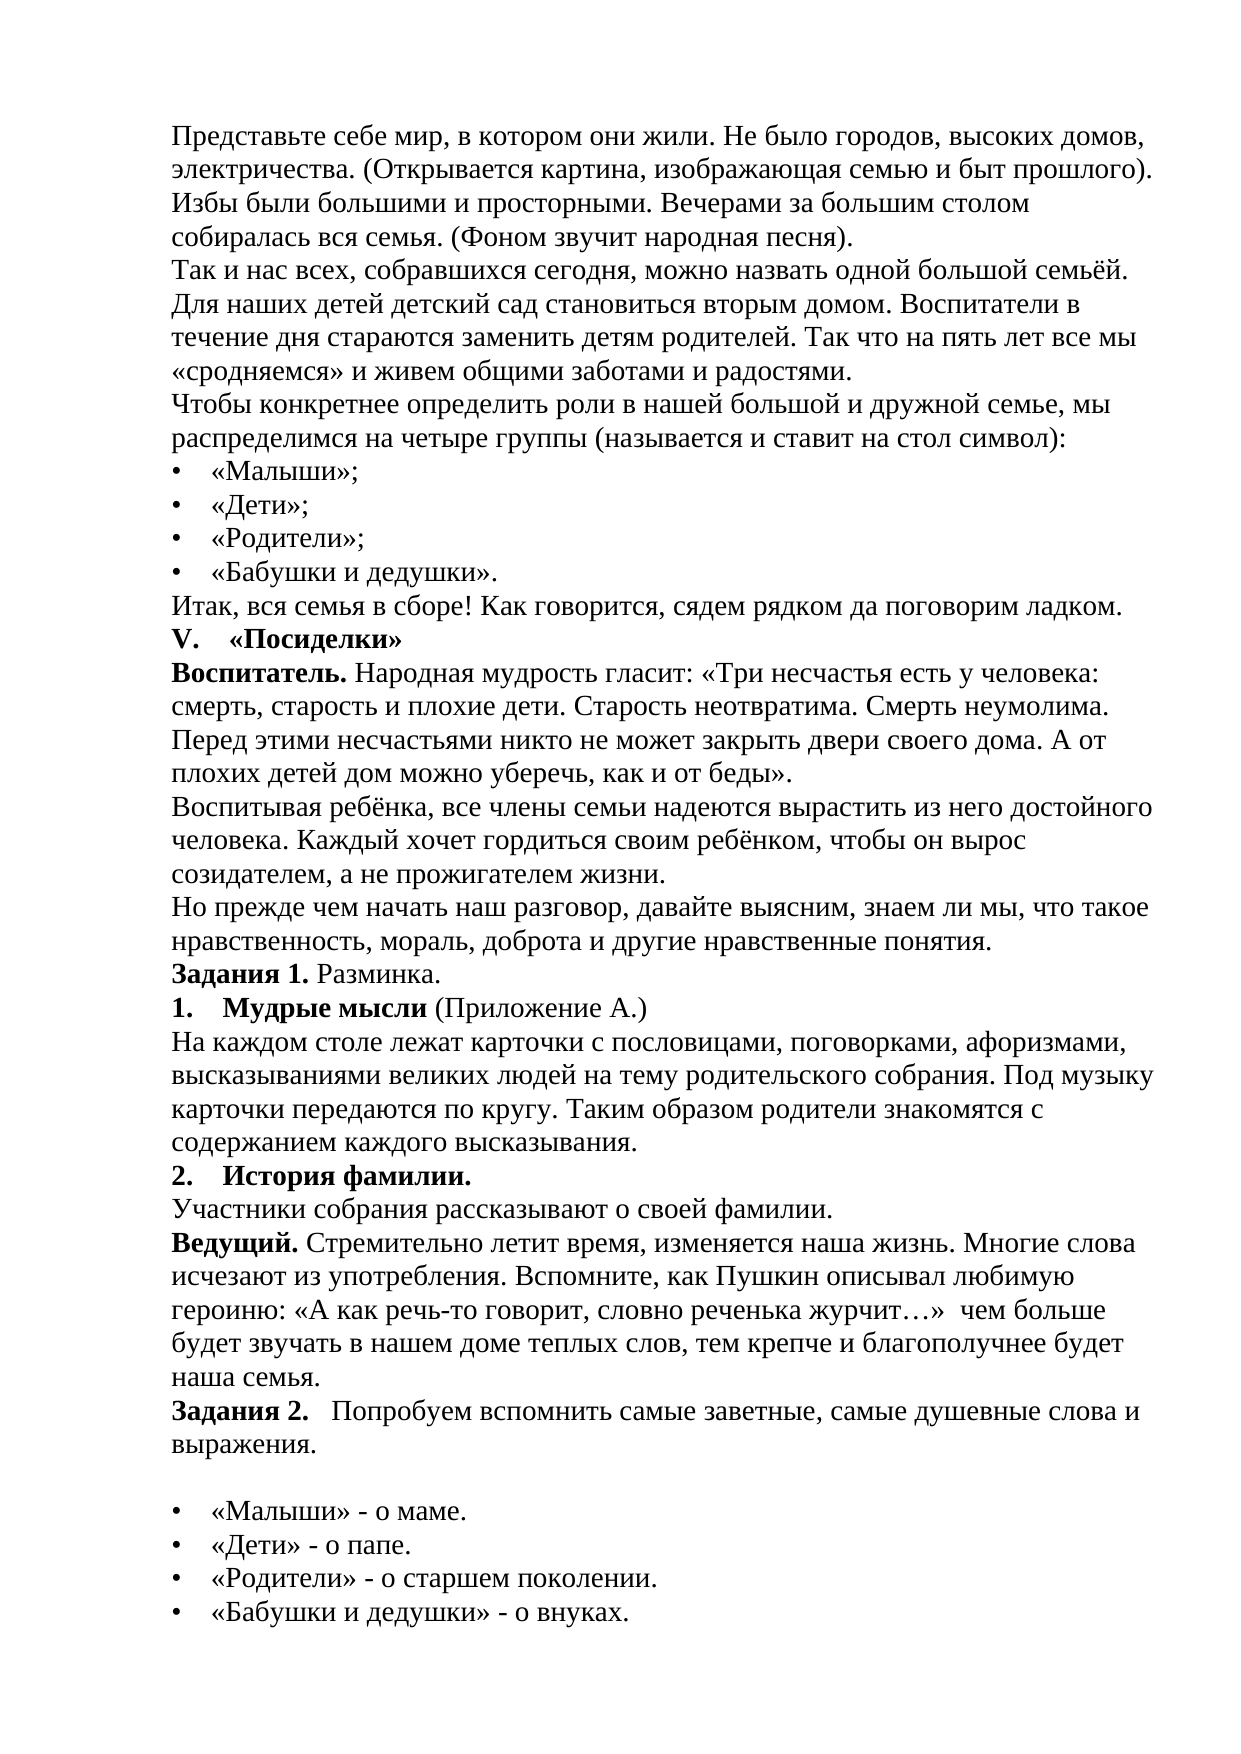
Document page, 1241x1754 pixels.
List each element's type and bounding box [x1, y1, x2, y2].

text [171, 118, 1158, 1627]
